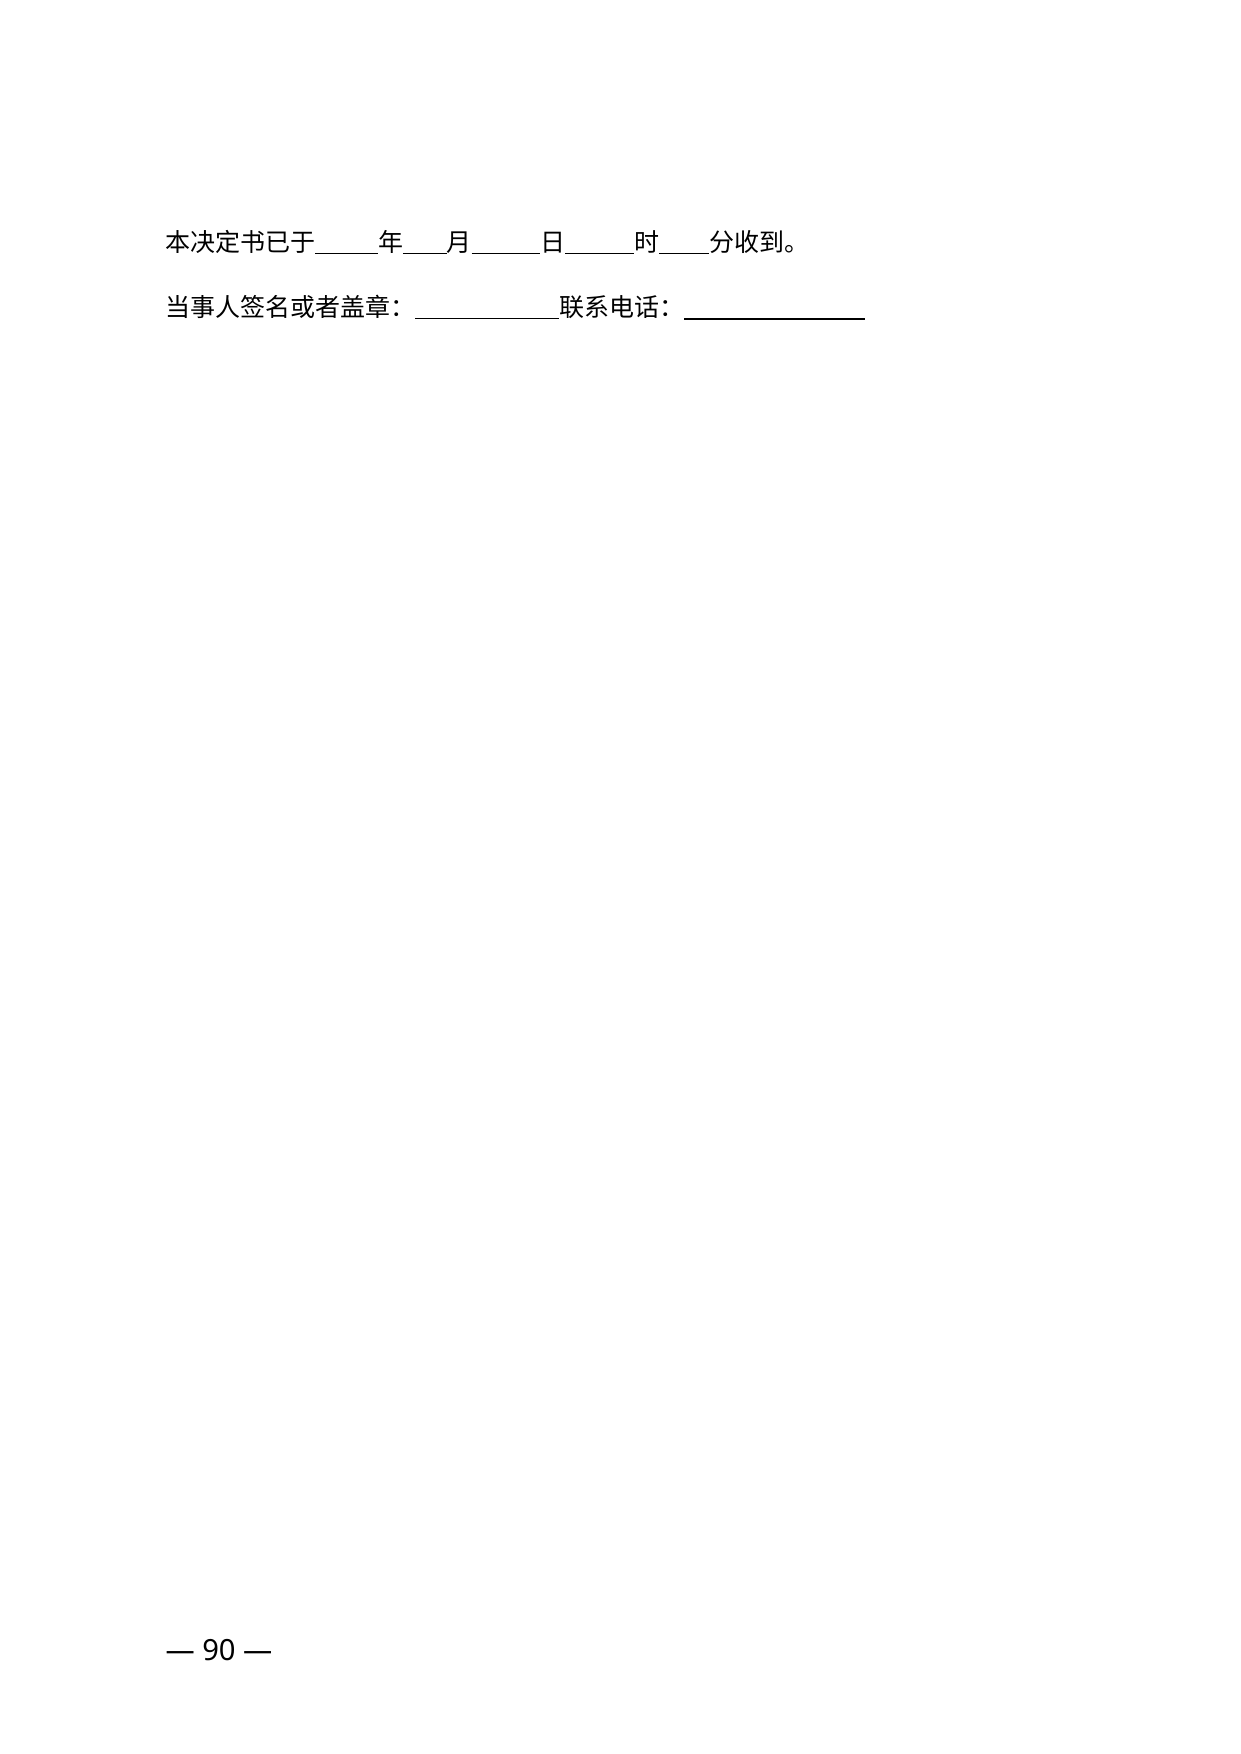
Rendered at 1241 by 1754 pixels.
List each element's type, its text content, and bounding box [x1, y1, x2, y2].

text 当事人签名或者盖章： 联系电话： [165, 273, 1087, 338]
text 本决定书已于 年 月 日 时 分收到。 [165, 208, 1087, 273]
